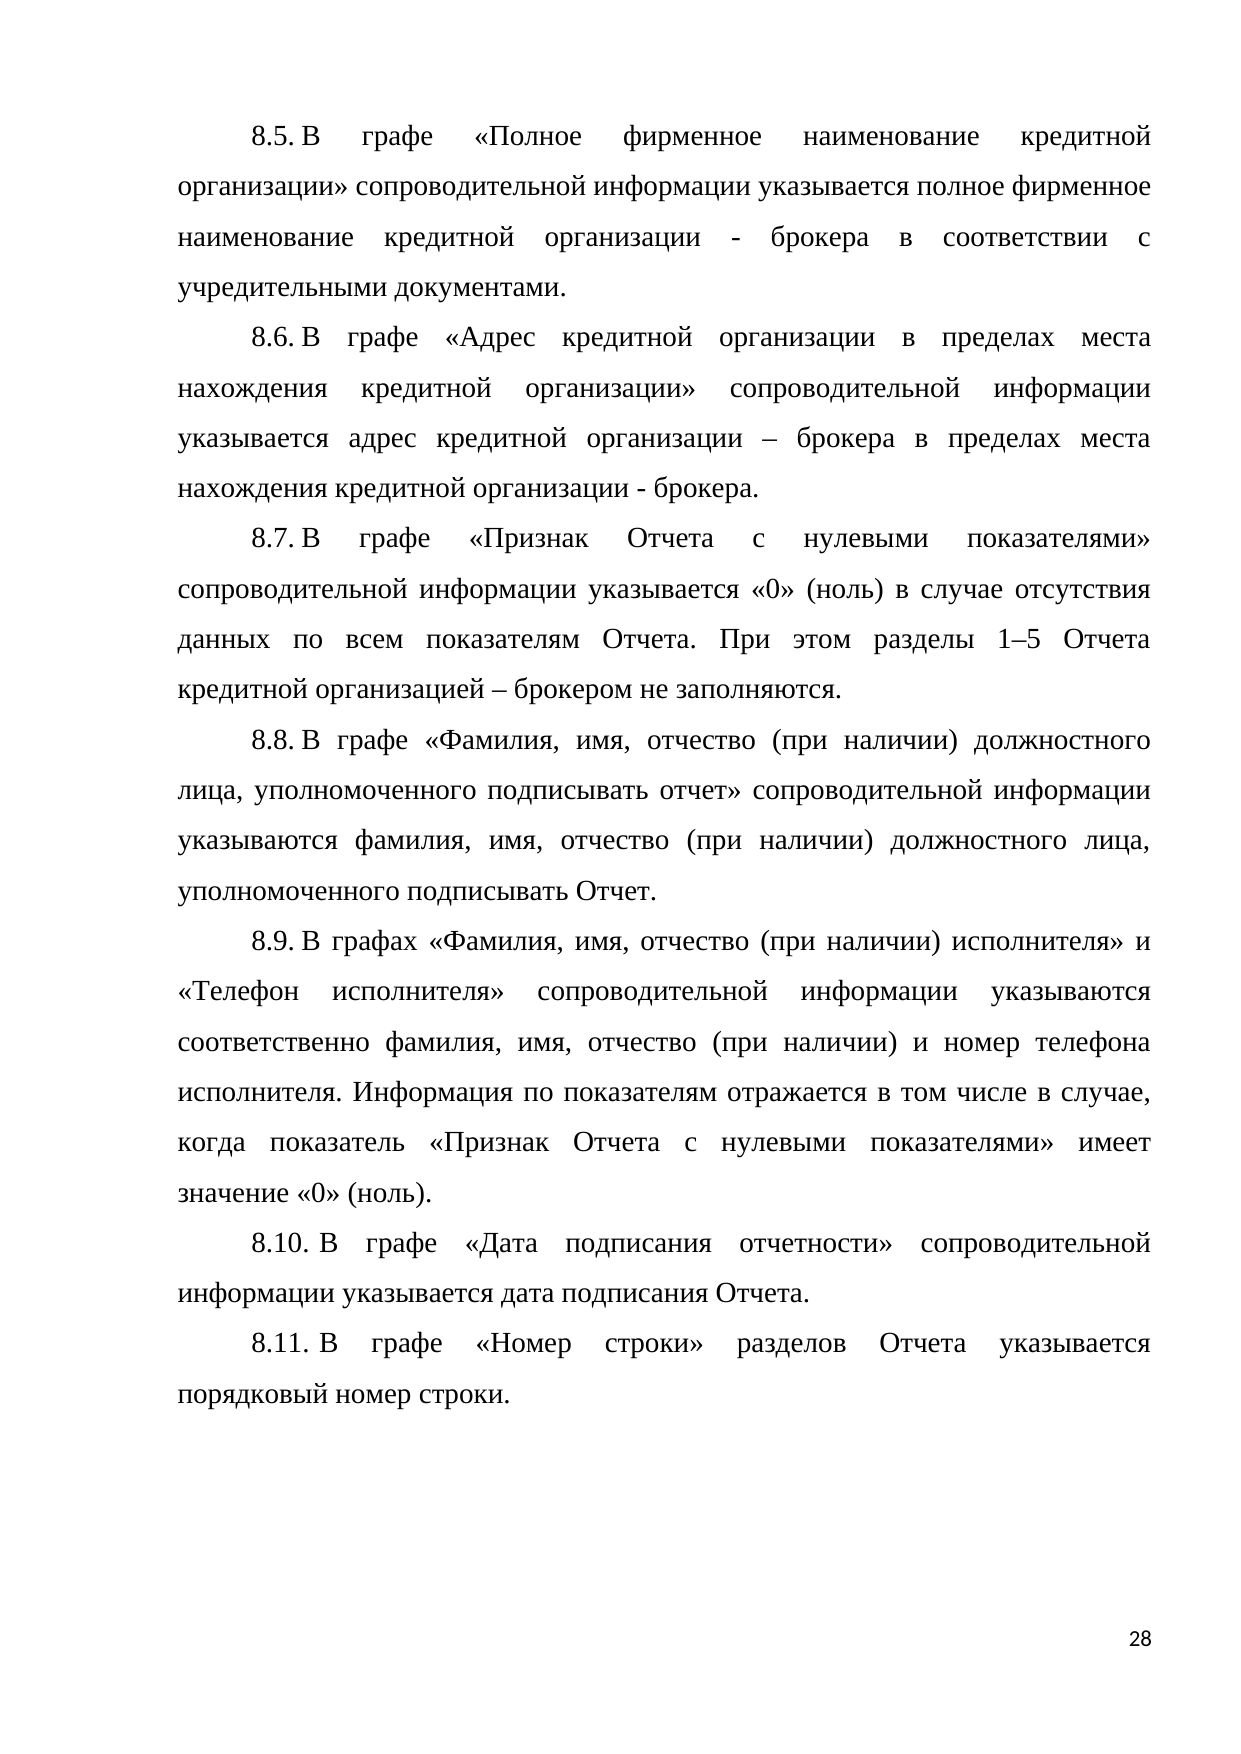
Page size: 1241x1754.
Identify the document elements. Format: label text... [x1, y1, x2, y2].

list В графе «Адрес кредитной организации в пределах места нахождения кредитной организации» сопроводительной информации указывается адрес кредитной организации – брокера в пределах места нахождения кредитной организации - брокера. [177, 319, 1152, 504]
list В графе «Номер строки» разделов Отчета указывается порядковый номер строки. [177, 1326, 1152, 1409]
list В графах «Фамилия, имя, отчество (при наличии) исполнителя» и «Телефон исполнителя» сопроводительной информации указываются соответственно фамилия, имя, отчество (при наличии) и номер телефона исполнителя. Информация по показателям отражается в том числе в случае, когда показатель «Признак Отчета с нулевыми показателями» имеет значение «0» (ноль). [177, 923, 1152, 1208]
list В графе «Фамилия, имя, отчество (при наличии) должностного лица, уполномоченного подписывать отчет» сопроводительной информации указываются фамилия, имя, отчество (при наличии) должностного лица, уполномоченного подписывать Отчет. [177, 722, 1152, 906]
list В графе «Полное фирменное наименование кредитной организации» сопроводительной информации указывается полное фирменное наименование кредитной организации - брокера в соответствии с учредительными документами. [177, 118, 1152, 303]
list В графе «Признак Отчета с нулевыми показателями» сопроводительной информации указывается «0» (ноль) в случае отсутствия данных по всем показателям Отчета. При этом разделы 1–5 Отчета кредитной организацией – брокером не заполняются. [177, 521, 1152, 705]
list В графе «Дата подписания отчетности» сопроводительной информации указывается дата подписания Отчета. [177, 1225, 1152, 1309]
